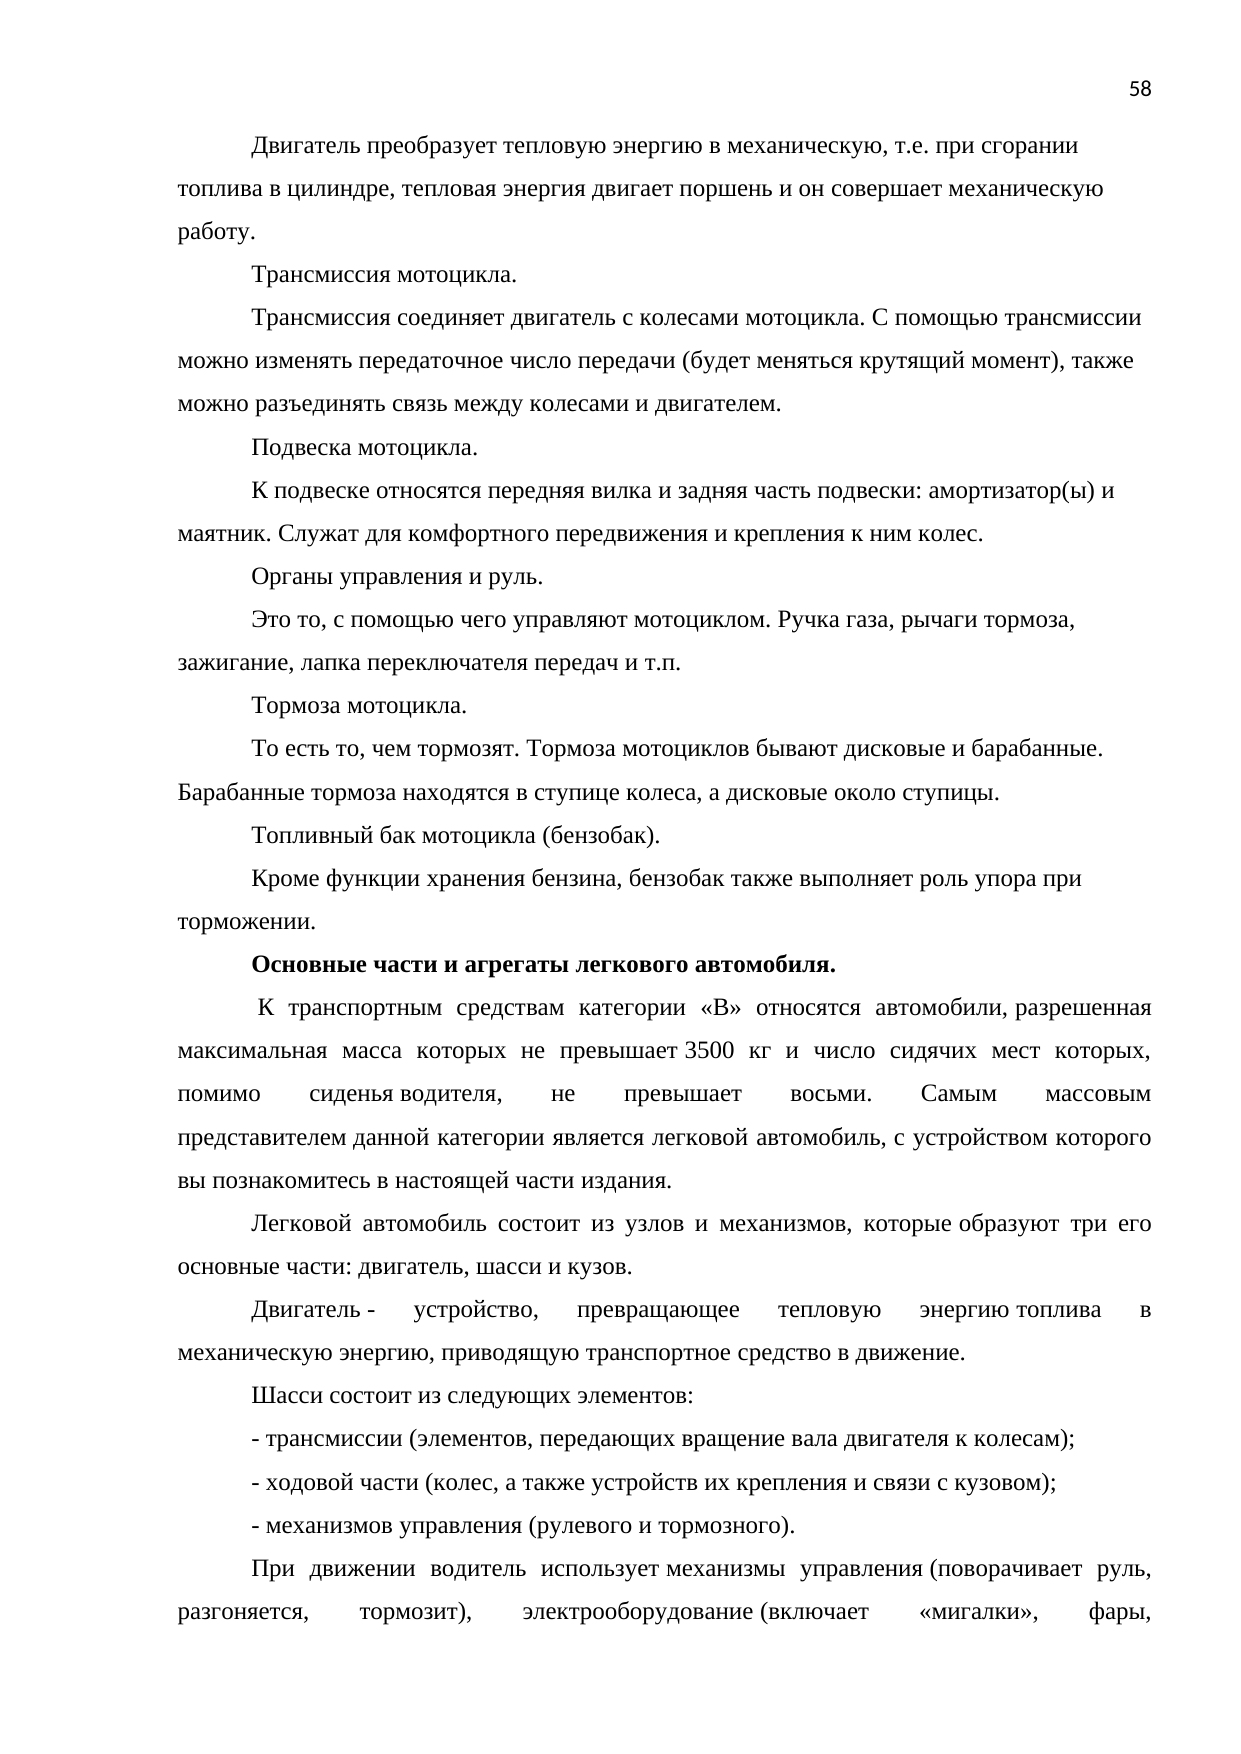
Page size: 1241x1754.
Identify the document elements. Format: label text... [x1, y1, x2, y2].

text Основные части и агрегаты легкового автомобиля. [177, 949, 1152, 978]
text Кроме функции хранения бензина, бензобак также выполняет роль упора при торможении. [177, 863, 1152, 935]
text Трансмиссия соединяет двигатель с колесами мотоцикла. С помощью трансмиссии можно изменять передаточное число передачи (будет меняться крутящий момент), также можно разъединять связь между колесами и двигателем. [177, 302, 1152, 417]
text К транспортным средствам категории «В» относятся автомобили, разрешенная максимальная масса которых не превышает 3500 кг и число сидячих мест которых, помимо сиденья водителя, не превышает восьми. Самым массовым представителем данной категории является легковой автомобиль, с устройством которого вы познакомитесь в настоящей части издания. [177, 992, 1152, 1193]
text К подвеске относятся передняя вилка и задняя часть подвески: амортизатор(ы) и маятник. Служат для комфортного передвижения и крепления к ним колес. [177, 475, 1152, 547]
text Трансмиссия мотоцикла. [177, 259, 1152, 288]
text Органы управления и руль. [177, 561, 1152, 590]
text Топливный бак мотоцикла (бензобак). [177, 820, 1152, 848]
text Двигатель преобразует тепловую энергию в механическую, т.е. при сгорании топлива в цилиндре, тепловая энергия двигает поршень и он совершает механическую работу. [177, 130, 1152, 245]
text Тормоза мотоцикла. [177, 690, 1152, 719]
text Это то, с помощью чего управляют мотоциклом. Ручка газа, рычаги тормоза, зажигание, лапка переключателя передач и т.п. [177, 604, 1152, 676]
text - ходовой части (колес, а также устройств их крепления и связи с кузовом); [177, 1467, 1152, 1495]
text Легковой автомобиль состоит из узлов и механизмов, которые образуют три его основные части: двигатель, шасси и кузов. [177, 1208, 1152, 1280]
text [177, 1553, 1152, 1625]
text Подвеска мотоцикла. [177, 432, 1152, 460]
text - трансмиссии (элементов, передающих вращение вала двигателя к колесам); [177, 1423, 1152, 1452]
text Шасси состоит из следующих элементов: [177, 1380, 1152, 1409]
text То есть то, чем тормозят. Тормоза мотоциклов бывают дисковые и барабанные. Барабанные тормоза находятся в ступице колеса, а дисковые около ступицы. [177, 733, 1152, 805]
text Двигатель - устройство, превращающее тепловую энергию топлива в механическую энергию, приводящую транспортное средство в движение. [177, 1294, 1152, 1366]
text - механизмов управления (рулевого и тормозного). [177, 1510, 1152, 1538]
